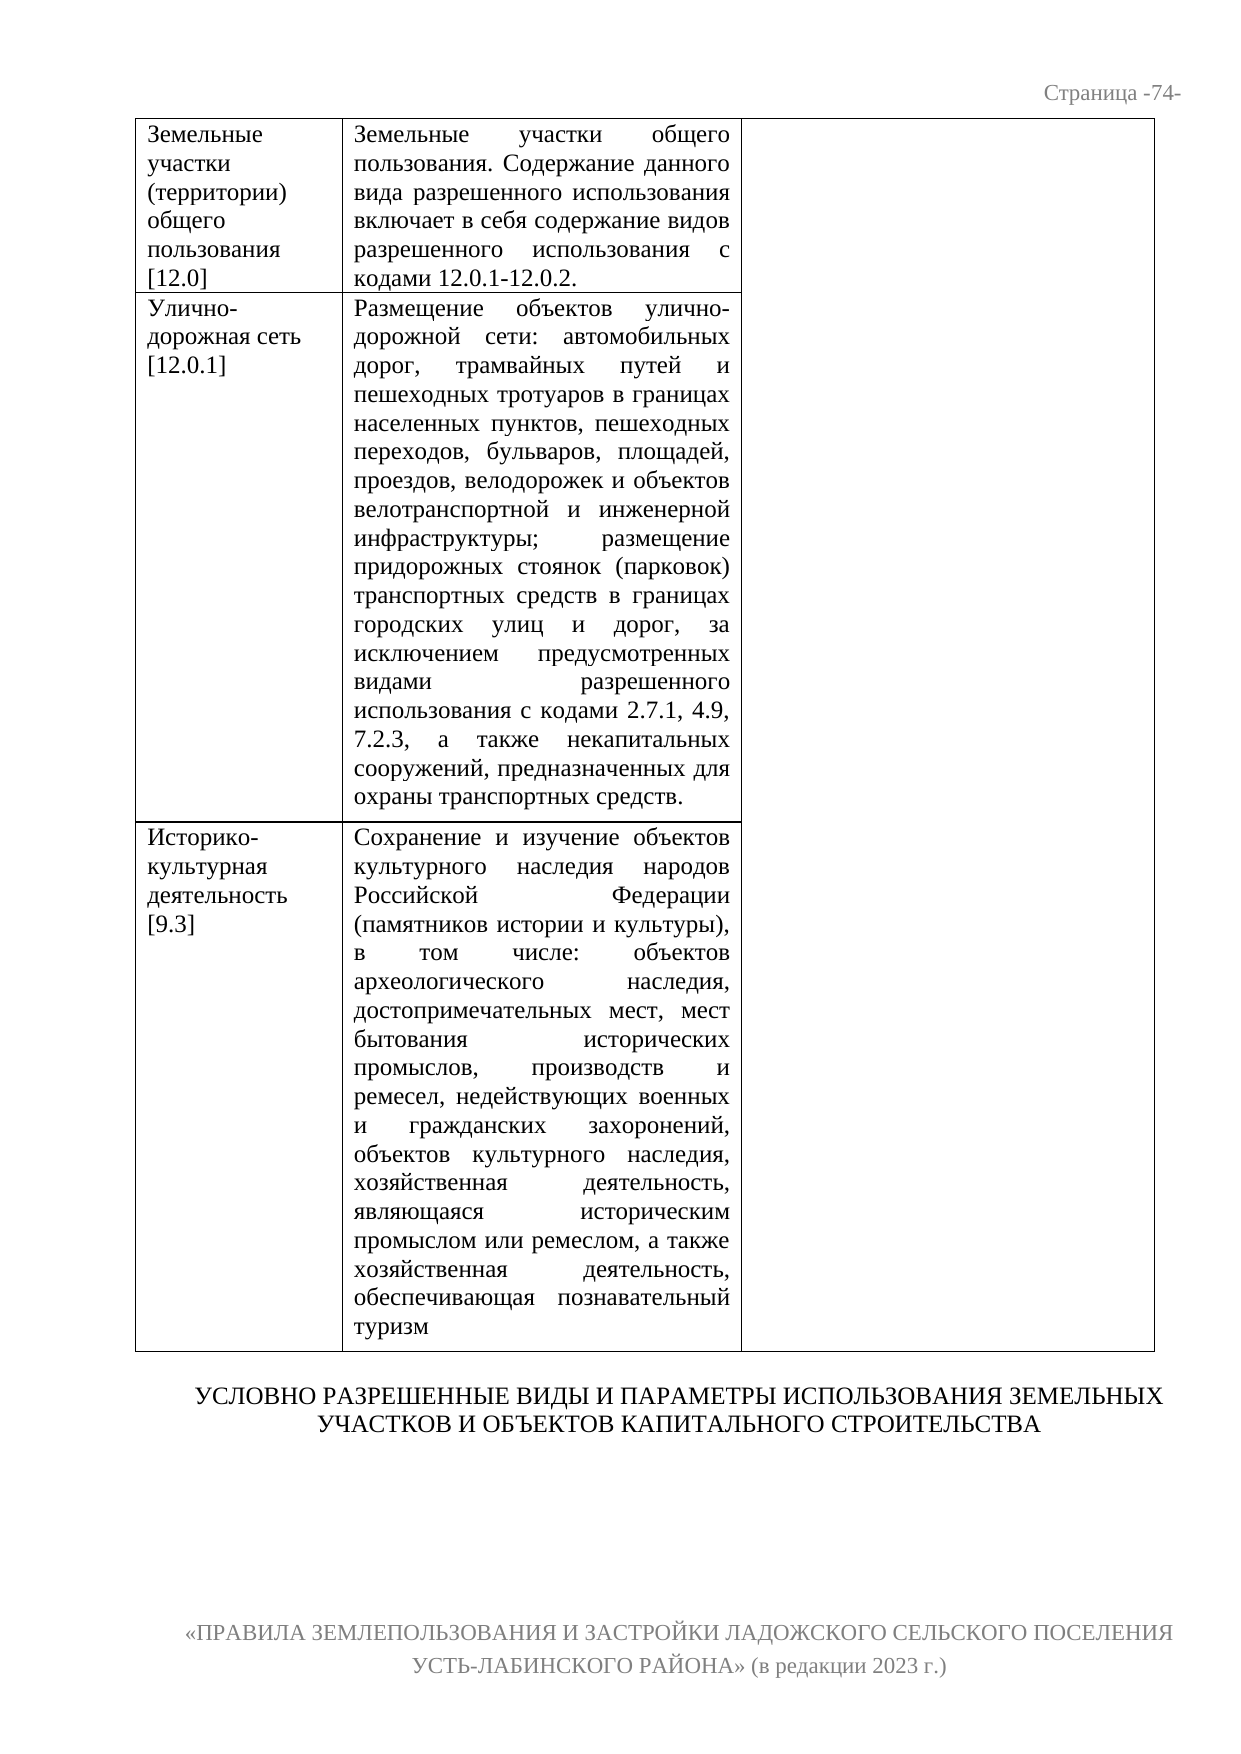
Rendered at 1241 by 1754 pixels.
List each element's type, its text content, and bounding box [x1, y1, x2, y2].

table_cell Размещение объектов улично-дорожной сети: автомобильных дорог, трамвайных путей и пешеходных тротуаров в границах населенных пунктов, пешеходных переходов, бульваров, площадей, проездов, велодорожек и объектов велотранспортной и инженерной инфраструктуры; размещение придорожных стоянок (парковок) транспортных средств в границах городских улиц и дорог, за исключением предусмотренных видами разрешенного использования с кодами 2.7.1, 4.9, 7.2.3, а также некапитальных сооружений, предназначенных для охраны транспортных средств. [343, 293, 741, 821]
text УСЛОВНО РАЗРЕШЕННЫЕ ВИДЫ И ПАРАМЕТРЫ ИСПОЛЬЗОВАНИЯ ЗЕМЕЛЬНЫХ УЧАСТКОВ И ОБЪЕКТОВ КАПИТАЛЬНОГО СТРОИТЕЛЬСТВА [177, 1381, 1181, 1438]
table_cell Улично-дорожная сеть [12.0.1] [136, 293, 342, 821]
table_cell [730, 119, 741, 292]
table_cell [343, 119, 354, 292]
table_cell Сохранение и изучение объектов культурного наследия народов Российской Федерации (памятников истории и культуры), в том числе: объектов археологического наследия, достопримечательных мест, мест бытования исторических промыслов, производств и ремесел, недействующих военных и гражданских захоронений, объектов культурного наследия, хозяйственная деятельность, являющаяся историческим промыслом или ремеслом, а также хозяйственная деятельность, обеспечивающая познавательный туризм [343, 823, 741, 1351]
table_cell Земельные участки (территории) общего пользования [12.0] [207, 119, 342, 292]
table_cell Историко-культурная деятельность [9.3] [136, 823, 342, 1351]
